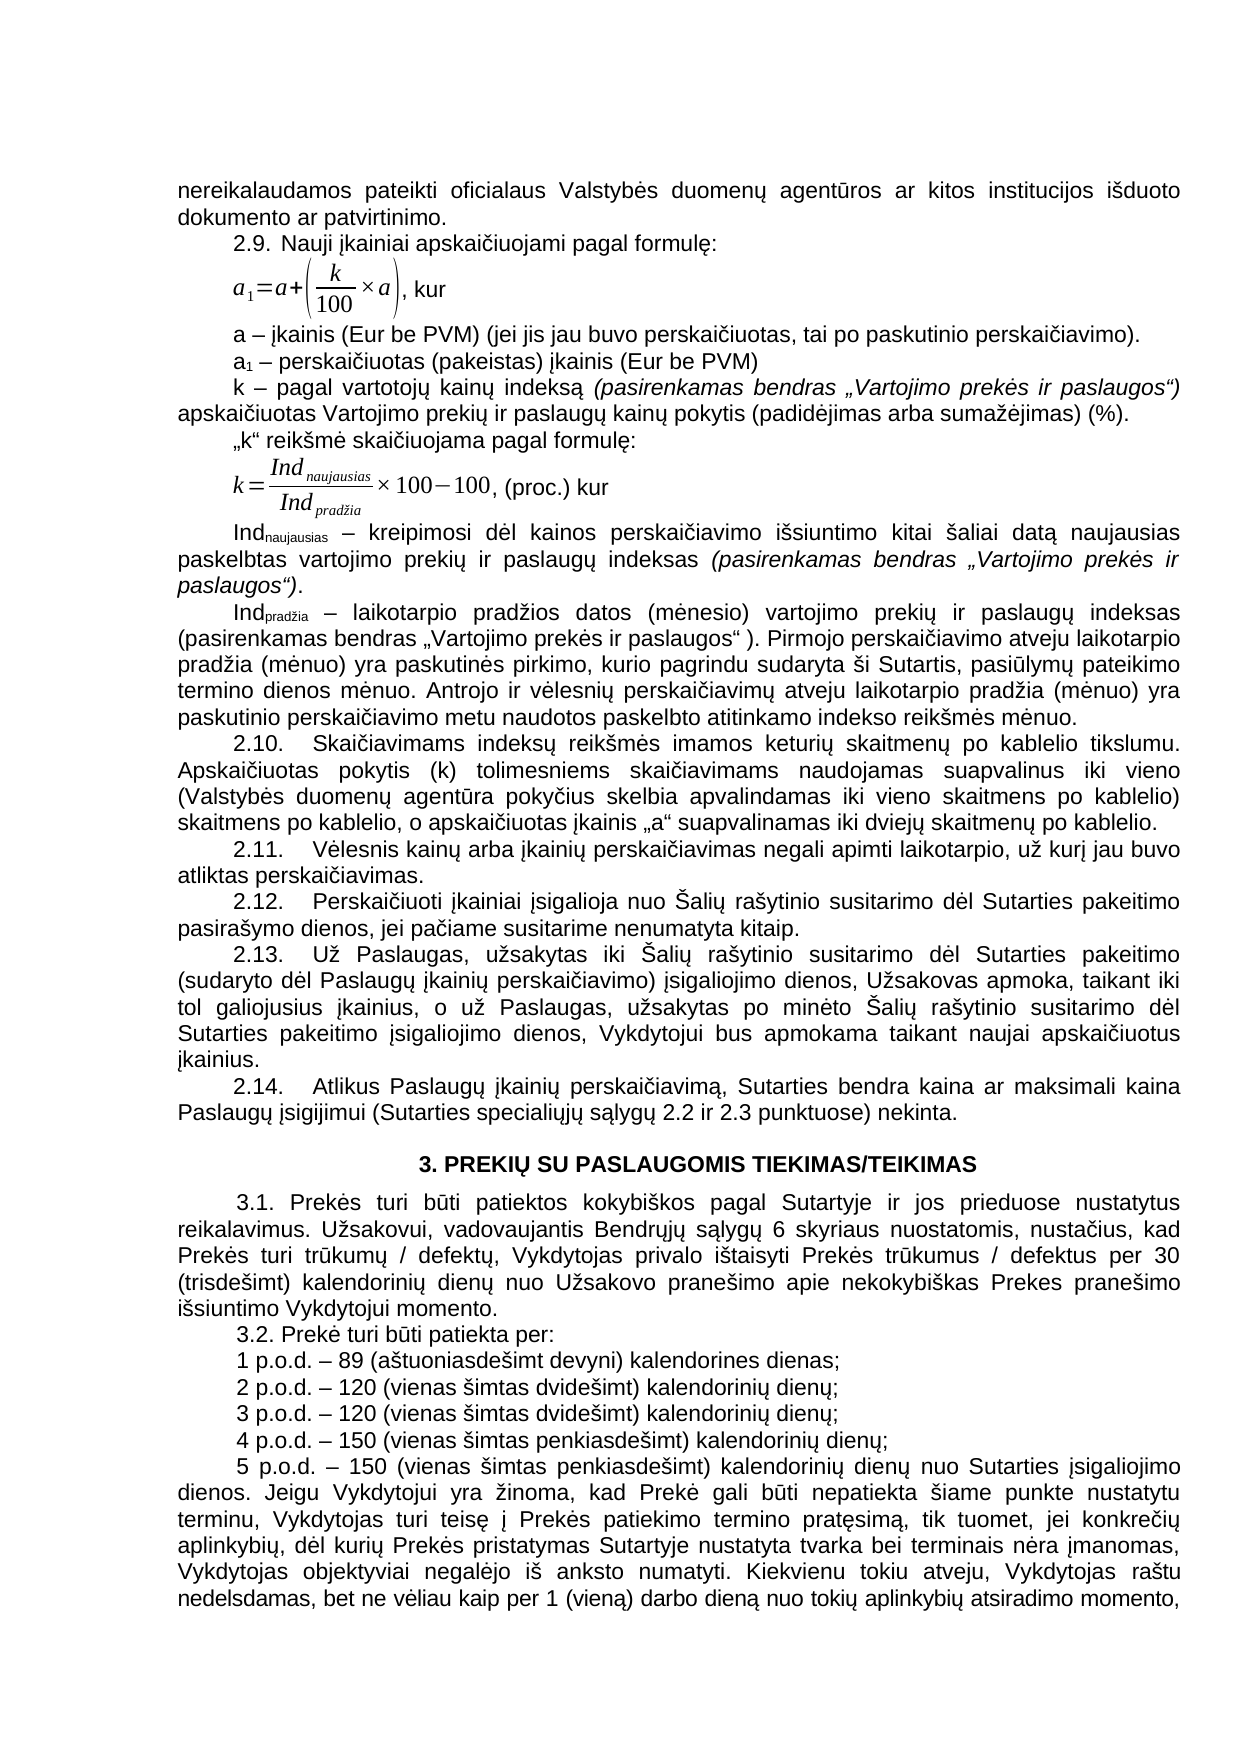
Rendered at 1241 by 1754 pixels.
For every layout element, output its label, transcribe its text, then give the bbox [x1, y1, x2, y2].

text 4 p.o.d. – 150 (vienas šimtas penkiasdešimt) kalendorinių dienų; [177, 1427, 1181, 1453]
text a – įkainis (Eur be PVM) (jei jis jau buvo perskaičiuotas, tai po paskutinio perskaičiavimo). [177, 321, 1181, 348]
list Atlikus Paslaugų įkainių perskaičiavimą, Sutarties bendra kaina ar maksimali kaina Paslaugų įsigijimui (Sutarties specialiųjų sąlygų 2.2 ir 2.3 punktuose) nekinta. [177, 1073, 1181, 1126]
list Vėlesnis kainų arba įkainių perskaičiavimas negali apimti laikotarpio, už kurį jau buvo atliktas perskaičiavimas. [177, 836, 1181, 888]
text Indpradžia – laikotarpio pradžios datos (mėnesio) vartojimo prekių ir paslaugų indeksas (pasirenkamas bendras „Vartojimo prekės ir paslaugos“ ). Pirmojo perskaičiavimo atveju laikotarpio pradžia (mėnuo) yra paskutinės pirkimo, kurio pagrindu sudaryta ši Sutartis, pasiūlymų pateikimo termino dienos mėnuo. Antrojo ir vėlesnių perskaičiavimų atveju laikotarpio pradžia (mėnuo) yra paskutinio perskaičiavimo metu naudotos paskelbto atitinkamo indekso reikšmės mėnuo. [177, 598, 1181, 730]
text 3.2. Prekė turi būti patiekta per: [177, 1321, 1181, 1347]
list Už Paslaugas, užsakytas iki Šalių rašytinio susitarimo dėl Sutarties pakeitimo (sudaryto dėl Paslaugų įkainių perskaičiavimo) įsigaliojimo dienos, Užsakovas apmoka, taikant iki tol galiojusius įkainius, o už Paslaugas, užsakytas po minėto Šalių rašytinio susitarimo dėl Sutarties pakeitimo įsigaliojimo dienos, Vykdytojui bus apmokama taikant naujai apskaičiuotus įkainius. [177, 941, 1181, 1073]
text 3.1. Prekės turi būti patiektos kokybiškos pagal Sutartyje ir jos prieduose nustatytus reikalavimus. Užsakovui, vadovaujantis Bendrųjų sąlygų 6 skyriaus nuostatomis, nustačius, kad Prekės turi trūkumų / defektų, Vykdytojas privalo ištaisyti Prekės trūkumus / defektus per 30 (trisdešimt) kalendorinių dienų nuo Užsakovo pranešimo apie nekokybiškas Prekes pranešimo išsiuntimo Vykdytojui momento. [177, 1189, 1181, 1321]
text 3 p.o.d. – 120 (vienas šimtas dvidešimt) kalendorinių dienų; [177, 1400, 1181, 1427]
text , kur [177, 256, 1181, 321]
list Nauji įkainiai apskaičiuojami pagal formulę: [177, 230, 1181, 256]
list Skaičiavimams indeksų reikšmės imamos keturių skaitmenų po kablelio tikslumu. Apskaičiuotas pokytis (k) tolimesniems skaičiavimams naudojamas suapvalinus iki vieno (Valstybės duomenų agentūra pokyčius skelbia apvalindamas iki vieno skaitmens po kablelio) skaitmens po kablelio, o apskaičiuotas įkainis „a“ suapvalinamas iki dviejų skaitmenų po kablelio. [177, 730, 1181, 836]
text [177, 1453, 1181, 1611]
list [177, 177, 1181, 230]
text a1 – perskaičiuotas (pakeistas) įkainis (Eur be PVM) [177, 348, 1181, 374]
text 3. PREKIŲ SU PASLAUGOMIS TIEKIMAS/TEIKIMAS [177, 1151, 1181, 1177]
text k – pagal vartotojų kainų indeksą (pasirenkamas bendras „Vartojimo prekės ir paslaugos“) apskaičiuotas Vartojimo prekių ir paslaugų kainų pokytis (padidėjimas arba sumažėjimas) (%). [177, 374, 1181, 427]
text , (proc.) kur [177, 453, 1181, 519]
text 2 p.o.d. – 120 (vienas šimtas dvidešimt) kalendorinių dienų; [177, 1374, 1181, 1400]
list Perskaičiuoti įkainiai įsigalioja nuo Šalių rašytinio susitarimo dėl Sutarties pakeitimo pasirašymo dienos, jei pačiame susitarime nenumatyta kitaip. [177, 888, 1181, 941]
text Indnaujausias – kreipimosi dėl kainos perskaičiavimo išsiuntimo kitai šaliai datą naujausias paskelbtas vartojimo prekių ir paslaugų indeksas (pasirenkamas bendras „Vartojimo prekės ir paslaugos“). [177, 519, 1181, 598]
text „k“ reikšmė skaičiuojama pagal formulę: [177, 427, 1181, 453]
text 1 p.o.d. – 89 (aštuoniasdešimt devyni) kalendorines dienas; [177, 1347, 1181, 1374]
